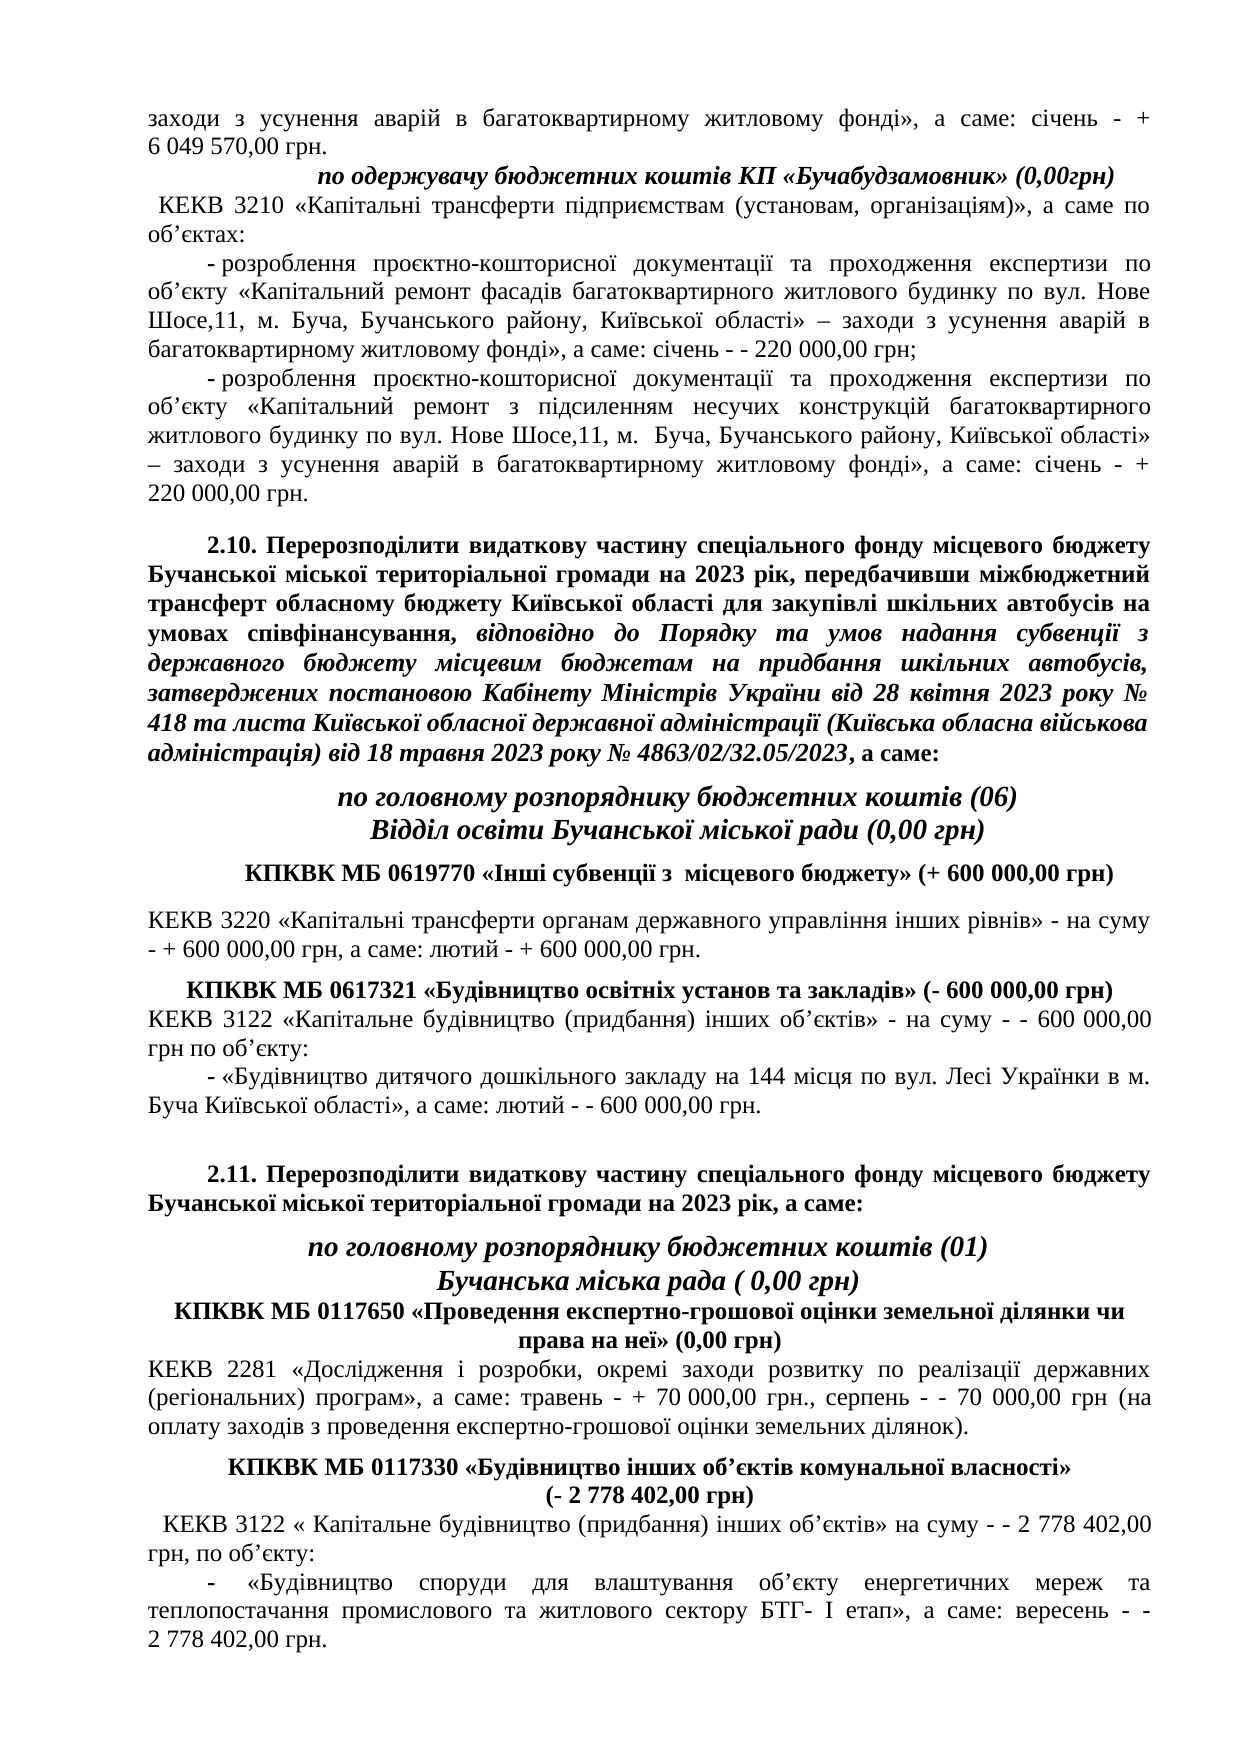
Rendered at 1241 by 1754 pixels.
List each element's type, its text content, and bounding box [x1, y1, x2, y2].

text КЕКВ 3122 « Капітальне будівництво (придбання) інших об’єктів» на суму - - 2 778 402,00 грн, по об’єкту: [148, 1509, 1152, 1567]
text по головному розпоряднику бюджетних коштів (06) [148, 779, 1152, 812]
text 2.10. Перерозподілити видаткову частину спеціального фонду місцевого бюджету Бучанської міської територіальної громади на 2023 рік, передбачивши міжбюджетний трансферт обласному бюджету Київської області для закупівлі шкільних автобусів на умовах співфінансування, відповідно до Порядку та умов надання субвенції з державного бюджету місцевим бюджетам на придбання шкільних автобусів, затверджених постановою Кабінету Міністрів України від 28 квітня 2023 року № 418 та листа Київської обласної державної адміністрації (Київська обласна військова адміністрація) від 18 травня 2023 року № 4863/02/32.05/2023, а саме: [148, 530, 1152, 767]
text КЕКВ 3220 «Капітальні трансферти органам державного управління інших рівнів» - на суму - + 600 000,00 грн, а саме: лютий - + 600 000,00 грн. [148, 906, 1152, 963]
text КПКВК МБ 0117330 «Будівництво інших об’єктів комунальної власності» [148, 1452, 1152, 1481]
list «Будівництво дитячого дошкільного закладу на 144 місця по вул. Лесі Українки в м. Буча Київської області», а саме: лютий - - 600 000,00 грн. [148, 1061, 1152, 1119]
text КПКВК МБ 0619770 «Інші субвенції з місцевого бюджету» (+ 600 000,00 грн) [148, 858, 1152, 886]
text по головному розпоряднику бюджетних коштів (01) [148, 1229, 1152, 1263]
text Відділ освіти Бучанської міської ради (0,00 грн) [148, 812, 1152, 846]
text КПКВК МБ 0617321 «Будівництво освітніх установ та закладів» (- 600 000,00 грн) [148, 975, 1152, 1004]
text 2.11. Перерозподілити видаткову частину спеціального фонду місцевого бюджету Бучанської міської територіальної громади на 2023 рік, а саме: [148, 1159, 1152, 1217]
text КЕКВ 2281 «Дослідження і розробки, окремі заходи розвитку по реалізації державних (регіональних) програм», а саме: травень - + 70 000,00 грн., серпень - - 70 000,00 грн (на оплату заходів з проведення експертно-грошової оцінки земельних ділянок). [148, 1354, 1152, 1440]
text КЕКВ 3122 «Капітальне будівництво (придбання) інших об’єктів» - на суму - - 600 000,00 грн по об’єкту: [148, 1004, 1152, 1061]
text КПКВК МБ 0117650 «Проведення експертно-грошової оцінки земельної ділянки чи права на неї» (0,00 грн) [148, 1296, 1152, 1354]
list розроблення проєктно-кошторисної документації та проходження експертизи по об’єкту «Капітальний ремонт фасадів багатоквартирного житлового будинку по вул. Нове Шосе,11, м. Буча, Бучанського району, Київської області» – заходи з усунення аварій в багатоквартирному житловому фонді», а саме: січень - - 220 000,00 грн; [148, 248, 1152, 363]
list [148, 103, 1152, 160]
list «Будівництво споруди для влаштування об’єкту енергетичних мереж та теплопостачання промислового та житлового сектору БТГ- І етап», а саме: вересень - - 2 778 402,00 грн. [148, 1567, 1152, 1653]
text (- 2 778 402,00 грн) [148, 1481, 1152, 1509]
text КЕКВ 3210 «Капітальні трансферти підприємствам (установам, організаціям)», а саме по об’єктах: [148, 190, 1152, 248]
text Бучанська міська рада ( 0,00 грн) [148, 1263, 1152, 1296]
list розроблення проєктно-кошторисної документації та проходження експертизи по об’єкту «Капітальний ремонт з підсиленням несучих конструкцій багатоквартирного житлового будинку по вул. Нове Шосе,11, м. Буча, Бучанського району, Київської області» – заходи з усунення аварій в багатоквартирному житловому фонді», а саме: січень - + 220 000,00 грн. [148, 363, 1152, 506]
text по одержувачу бюджетних коштів КП «Бучабудзамовник» (0,00грн) [283, 160, 1152, 190]
